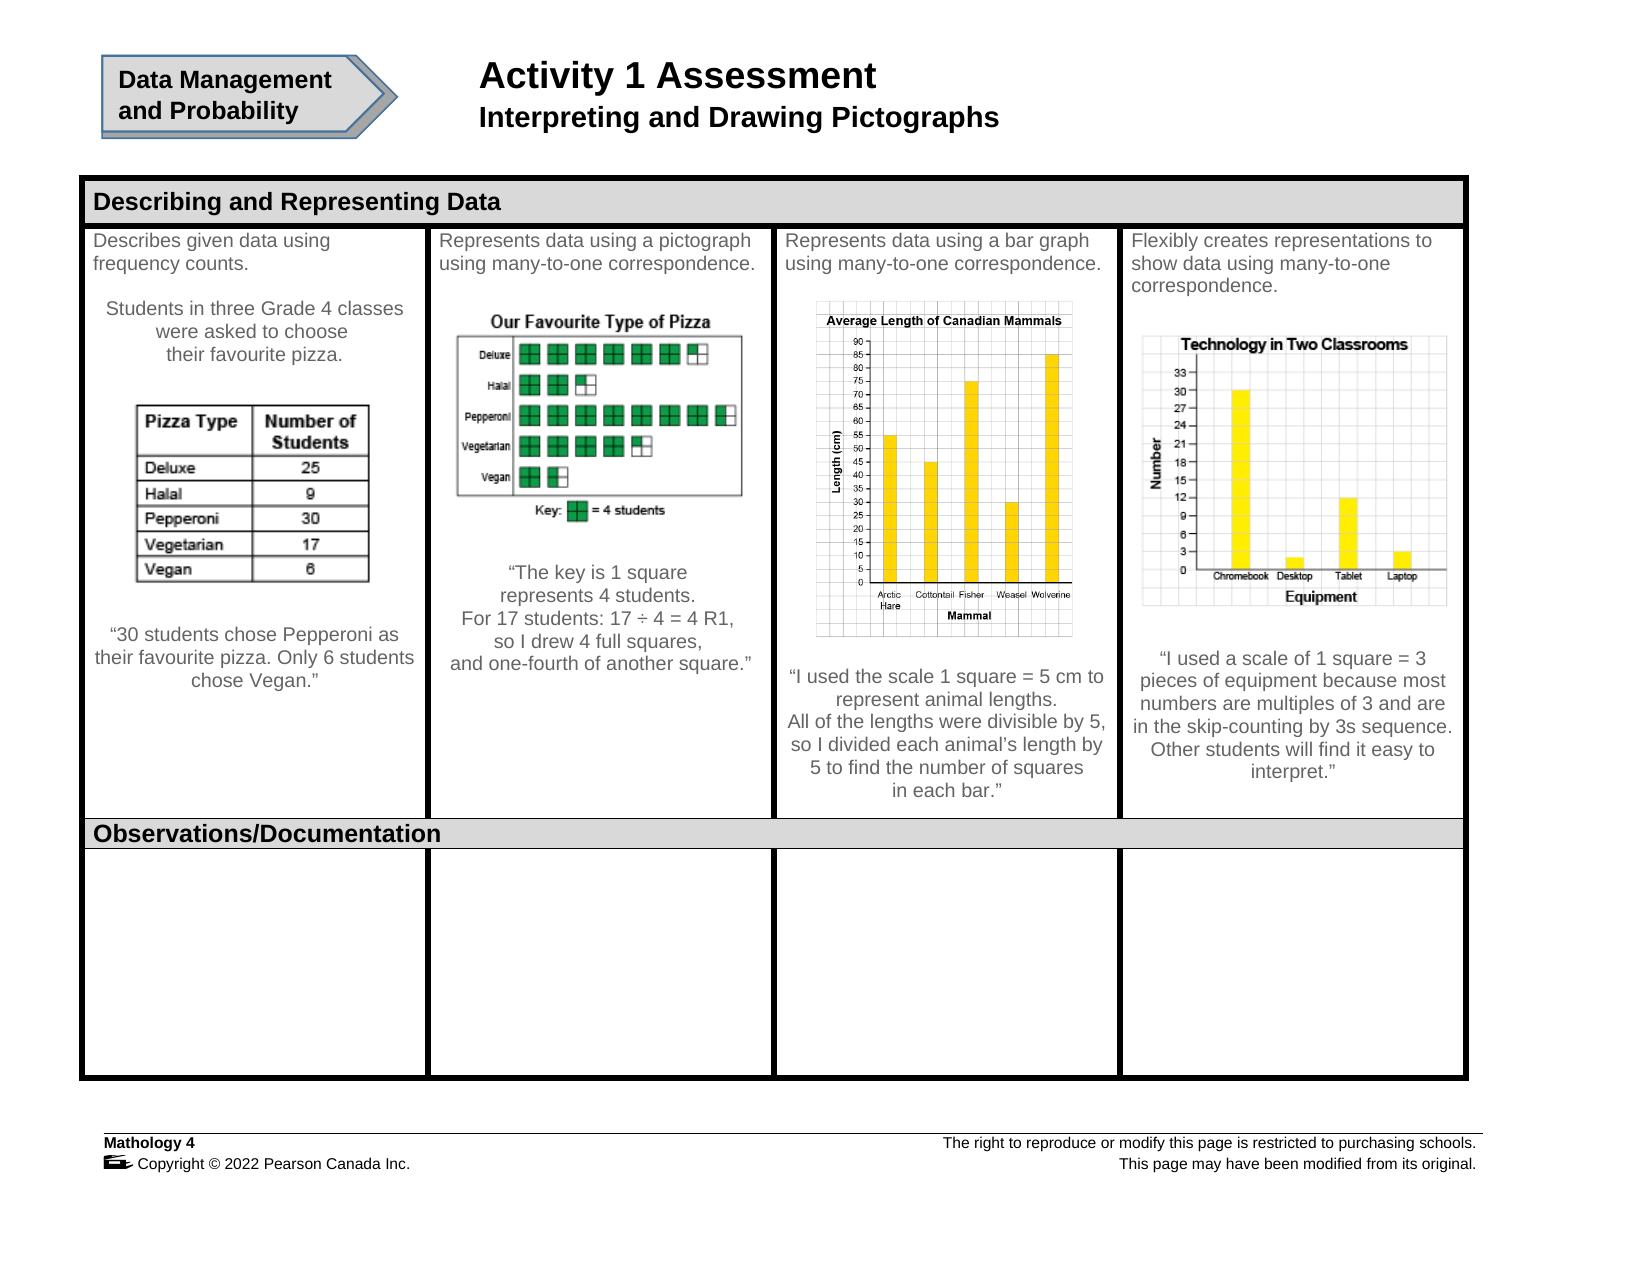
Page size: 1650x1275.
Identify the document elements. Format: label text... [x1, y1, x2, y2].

table_header Describing and Representing Data [85, 181, 1463, 223]
table_cell Observations/Documentation [85, 819, 1463, 848]
table_cell Describes given data using frequency counts. Students in three Grade 4 classes were asked to choose their favourite pizza. “30 students chose Pepperoni as their favourite pizza. Only 6 students chose Vegan.” [85, 229, 425, 818]
table_cell Represents data using a bar graph using many-to-one correspondence. “I used the scale 1 square = 5 cm to represent animal lengths. All of the lengths were divisible by 5, so I divided each animal’s length by 5 to find the number of squares in each bar.” [777, 229, 1117, 818]
picture [129, 387, 380, 601]
table_cell [777, 849, 1117, 1075]
table_cell [1123, 849, 1463, 1075]
table_cell Flexibly creates representations to show data using many-to-one correspondence. “I used a scale of 1 square = 3 pieces of equipment because most numbers are multiples of 3 and are in the skip-counting by 3s sequence. Other students will find it easy to interpret.” [1123, 229, 1463, 818]
picture [103, 1155, 134, 1169]
picture [1131, 319, 1457, 624]
table_cell Represents data using a pictograph using many-to-one correspondence. “The key is 1 square represents 4 students. For 17 students: 17 ÷ 4 = 4 R1, so I drew 4 full squares, and one-fourth of another square.” [431, 229, 771, 818]
picture [445, 297, 757, 539]
table_cell [431, 849, 771, 1075]
picture [808, 297, 1085, 643]
table_cell [85, 849, 425, 1075]
